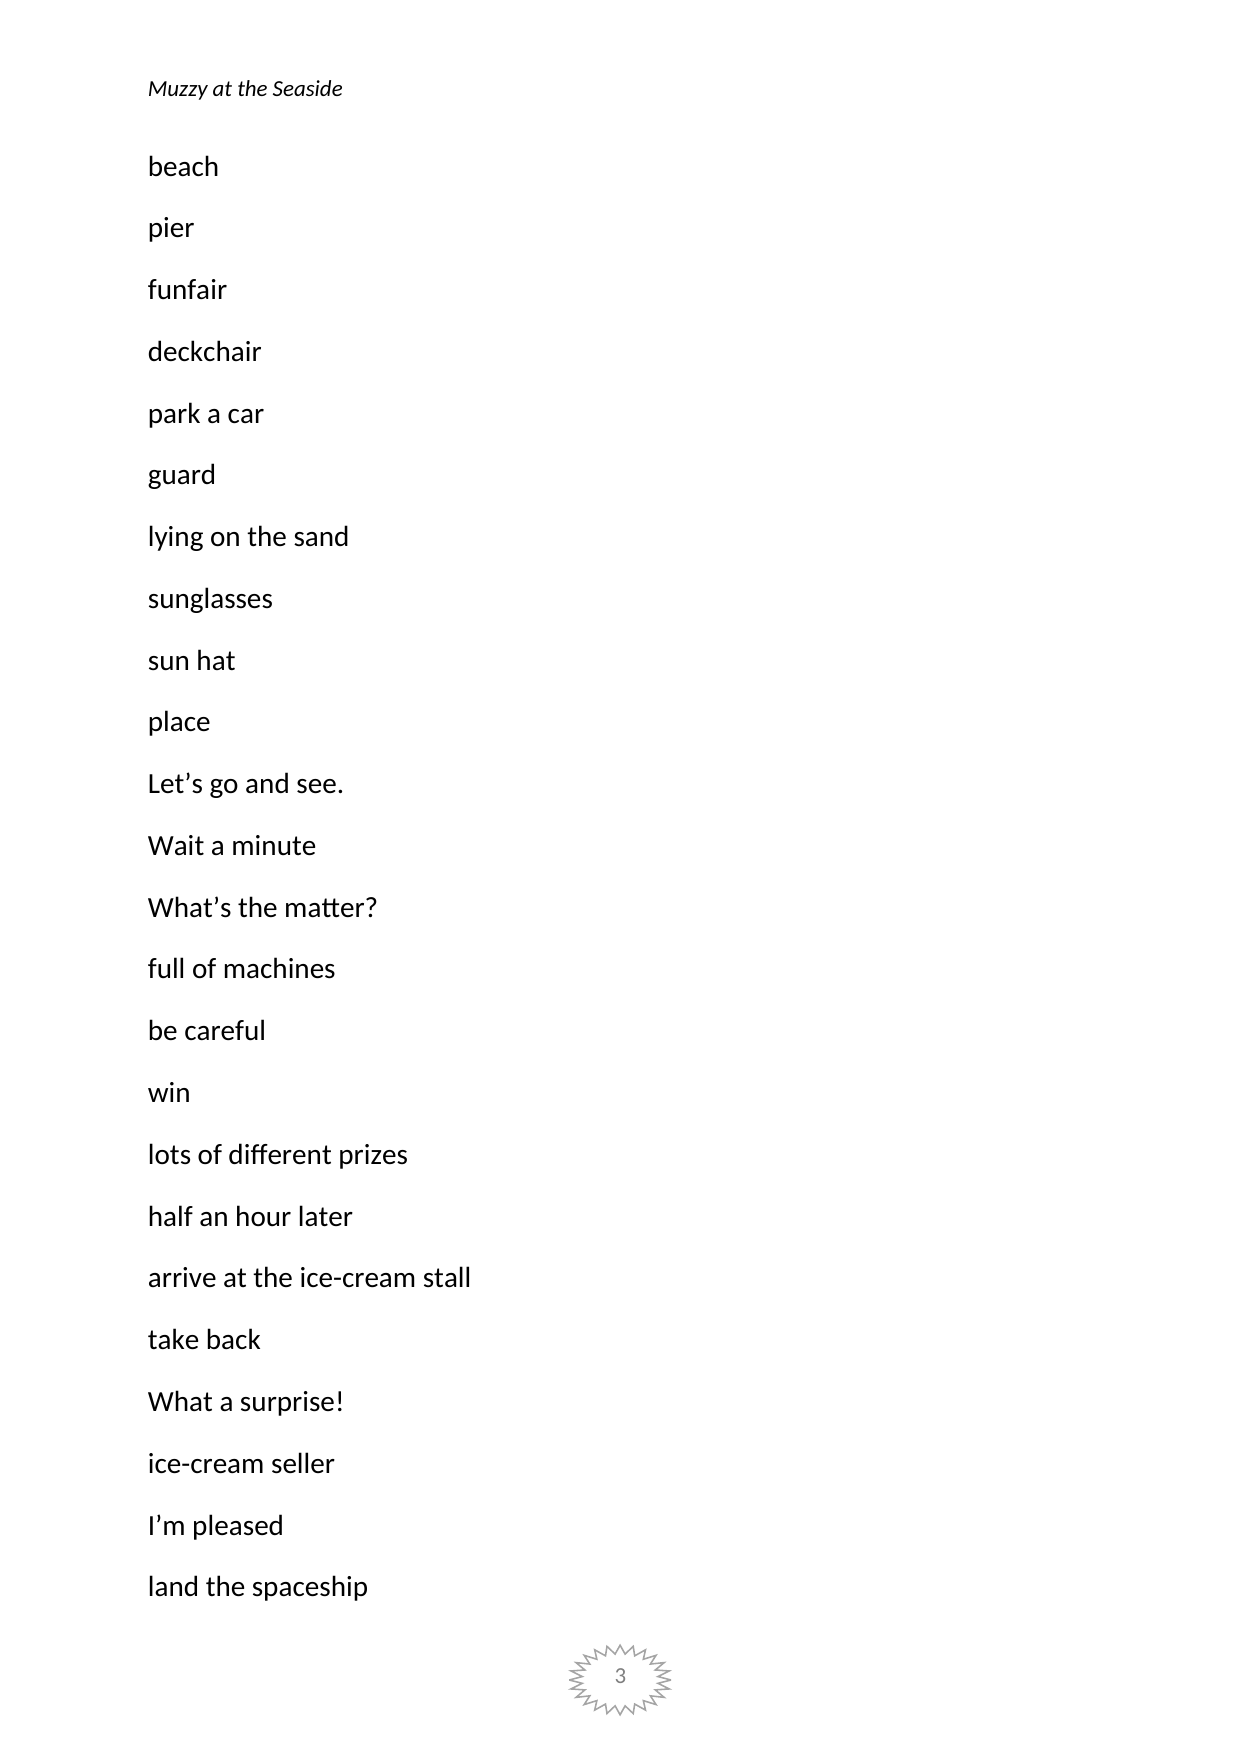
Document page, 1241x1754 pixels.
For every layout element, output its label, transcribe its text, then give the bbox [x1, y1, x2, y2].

text land the spaceship [148, 1568, 1093, 1604]
text Let’s go and see. [148, 765, 1093, 801]
text funfair [148, 271, 1093, 307]
text half an hour later [148, 1198, 1093, 1233]
text park a car [148, 395, 1093, 430]
text I’m pleased [148, 1507, 1093, 1542]
text ice-cream seller [148, 1445, 1093, 1480]
text guard [148, 456, 1093, 492]
text place [148, 703, 1093, 739]
text take back [148, 1321, 1093, 1357]
text lying on the sand [148, 518, 1093, 554]
text be careful [148, 1012, 1093, 1048]
text arrive at the ice-cream stall [148, 1259, 1093, 1295]
text full of machines [148, 951, 1093, 986]
text What’s the matter? [148, 889, 1093, 924]
text Wait a minute [148, 827, 1093, 863]
text What a surprise! [148, 1383, 1093, 1419]
text deckchair [148, 333, 1093, 368]
text lots of different prizes [148, 1136, 1093, 1172]
text sun hat [148, 642, 1093, 677]
text sunglasses [148, 580, 1093, 616]
text pier [148, 209, 1093, 245]
text beach [148, 148, 1093, 183]
text win [148, 1074, 1093, 1110]
